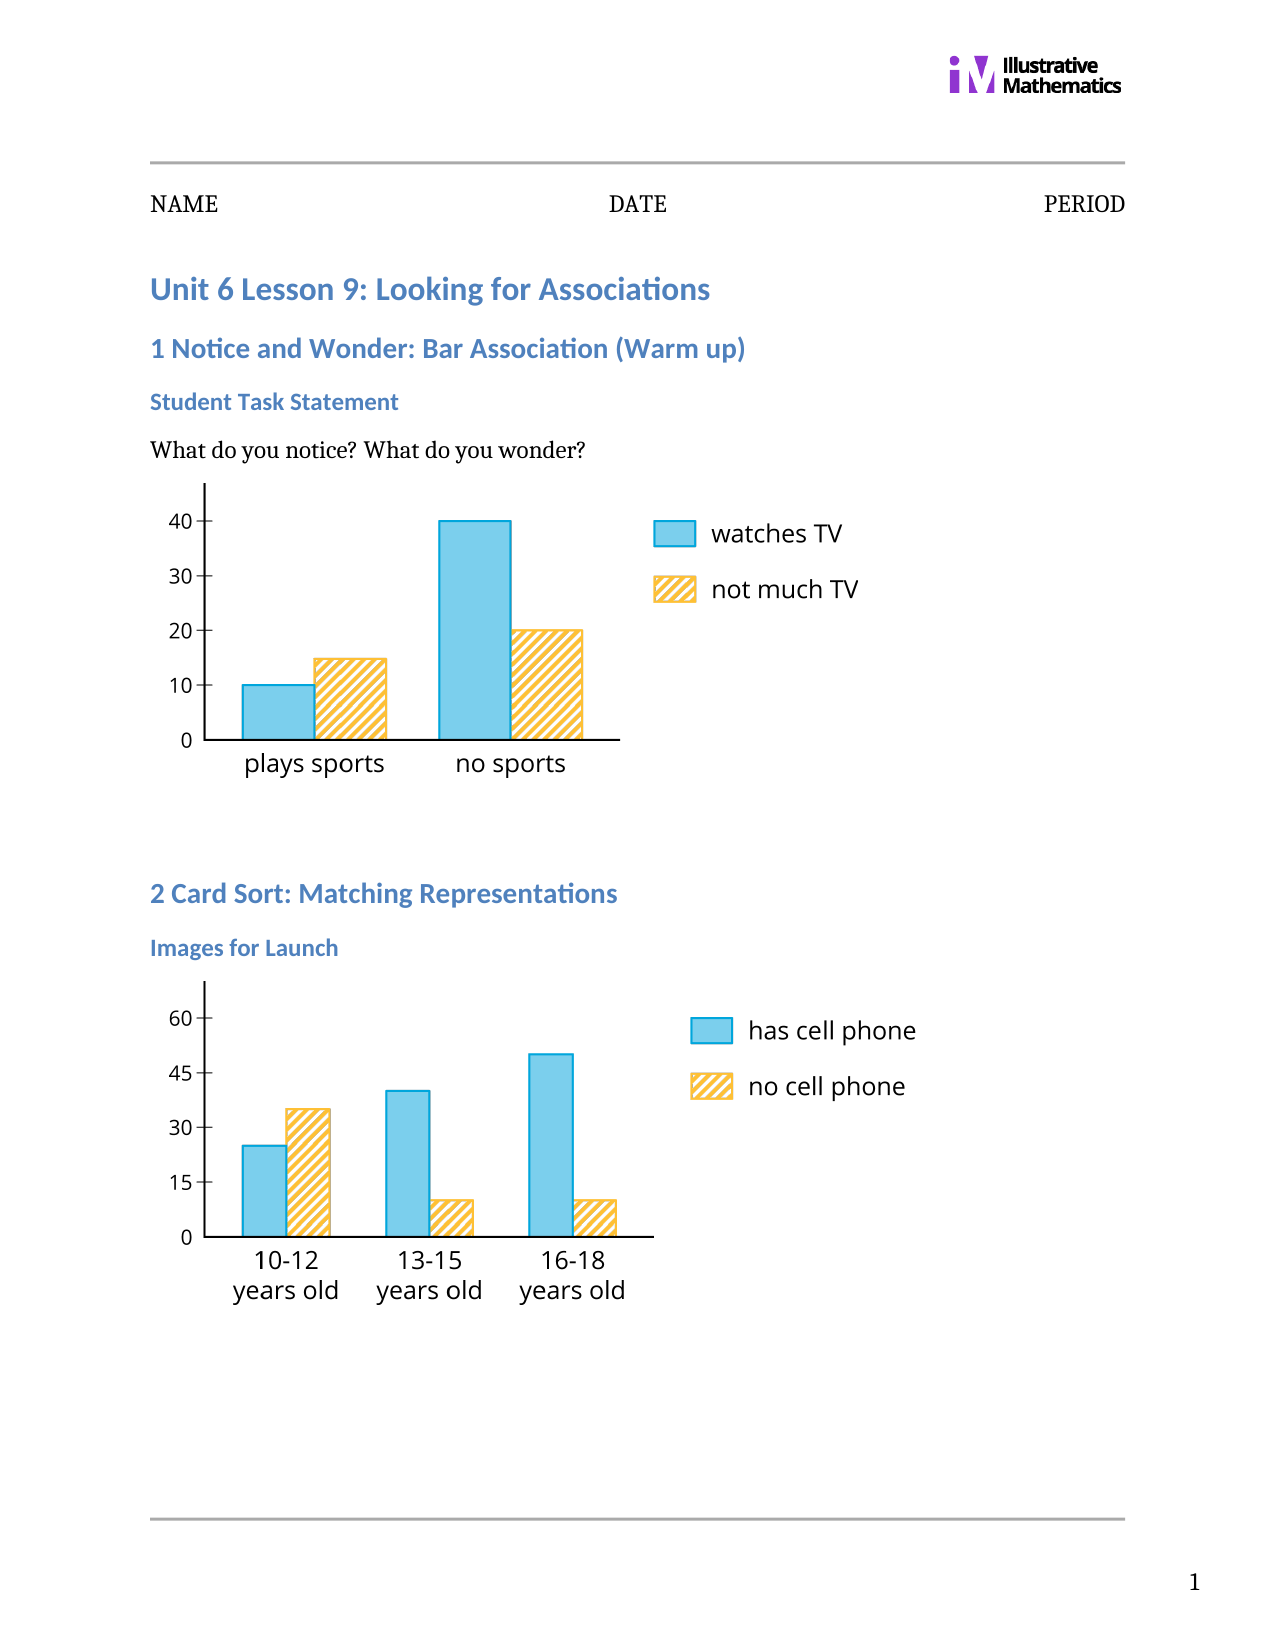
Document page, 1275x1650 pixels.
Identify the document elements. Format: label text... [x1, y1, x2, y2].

text What do you notice? What do you wonder? [150, 436, 1125, 464]
subtitle Unit 6 Lesson 9: Looking for Associations [150, 268, 1125, 309]
subtitle 2 Card Sort: Matching Representations [150, 875, 1125, 911]
subtitle 1 Notice and Wonder: Bar Association (Warm up) [150, 330, 1125, 366]
picture [168, 483, 859, 779]
picture [949, 55, 1121, 93]
subtitle Images for Launch [150, 932, 1125, 962]
picture [168, 981, 917, 1306]
subtitle Student Task Statement [150, 386, 1125, 417]
